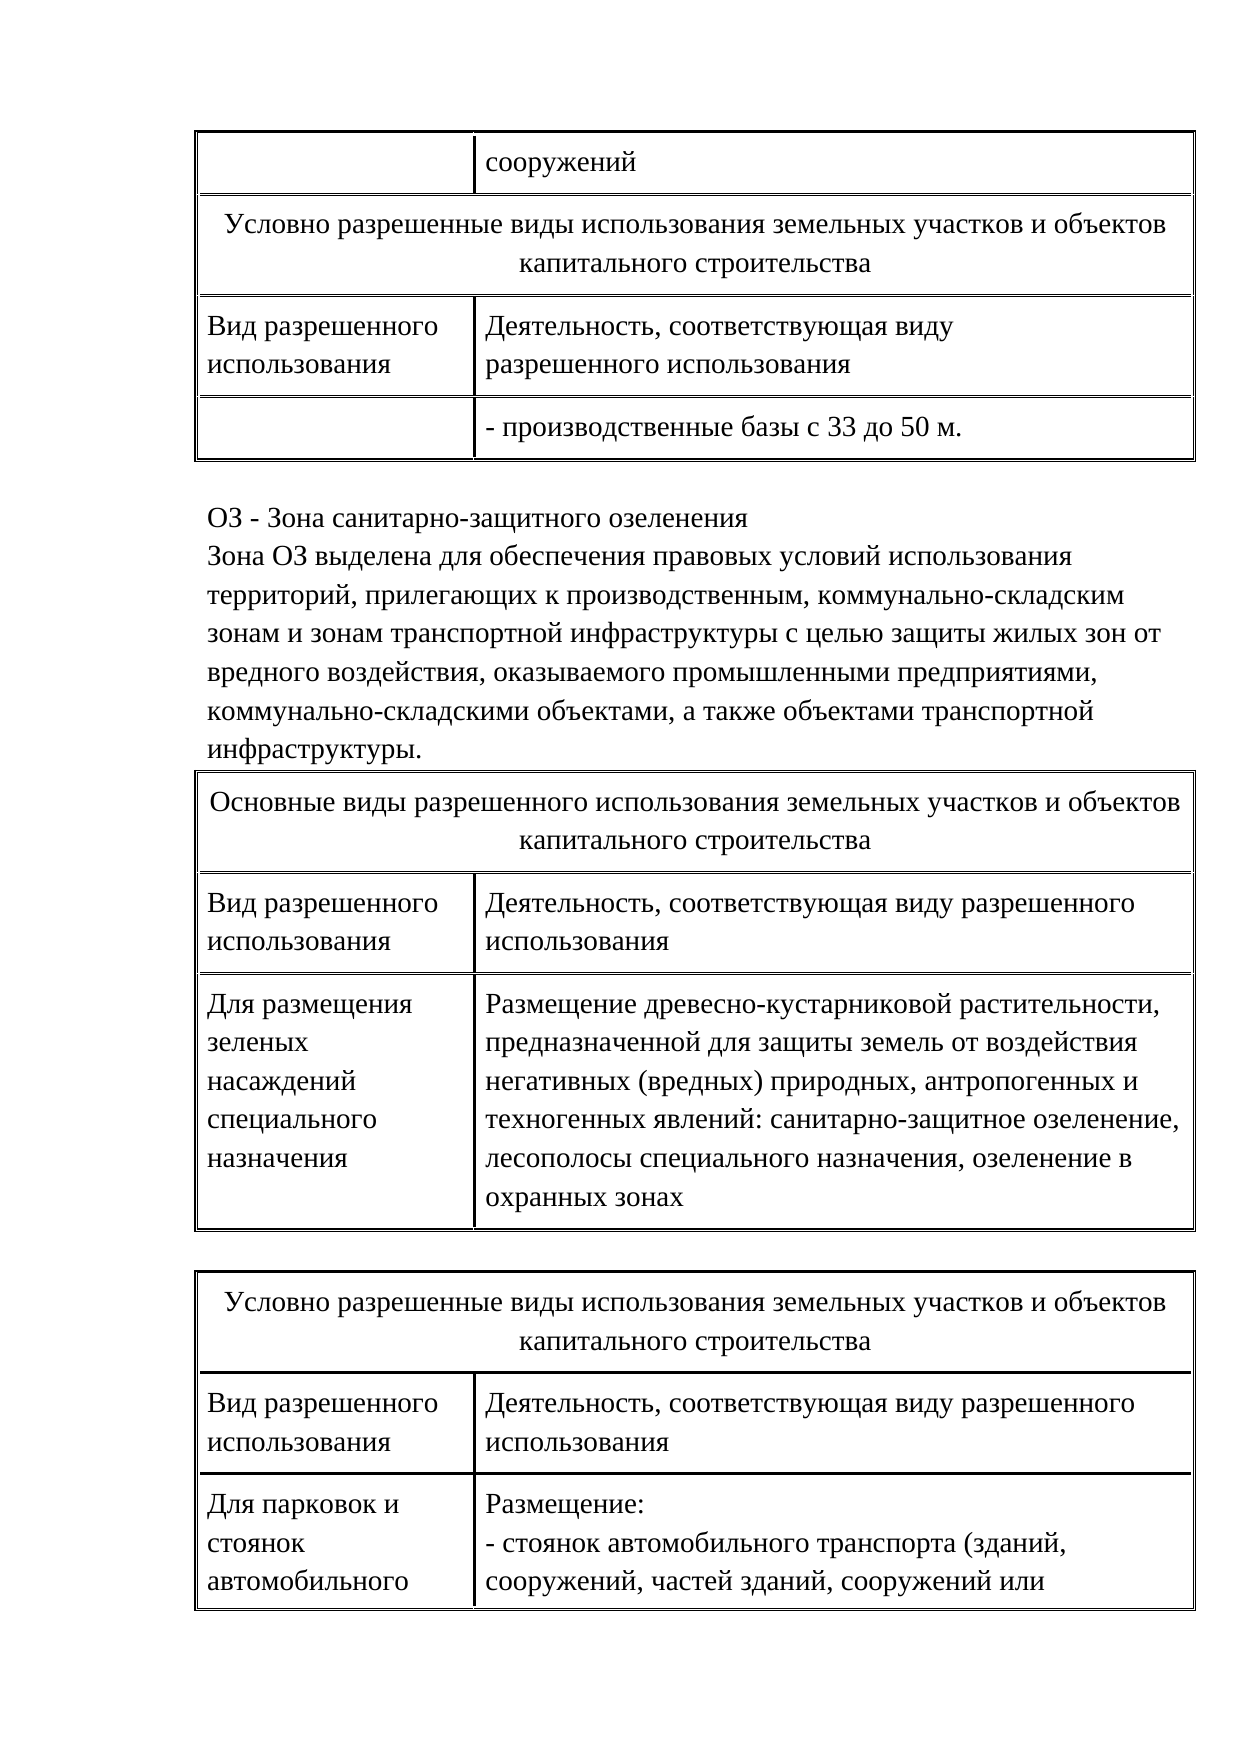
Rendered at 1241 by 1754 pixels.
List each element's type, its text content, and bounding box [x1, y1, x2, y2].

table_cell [474, 1472, 1193, 1608]
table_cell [474, 133, 1193, 192]
table_cell [198, 395, 474, 458]
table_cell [198, 1472, 474, 1608]
table_cell Условно разрешенные виды использования земельных участков и объектов капитального строительства [198, 193, 1193, 293]
table_cell - производственные базы с 33 до 50 м. [474, 395, 1193, 458]
table_cell Деятельность, соответствующая виду разрешенного использования [474, 871, 1194, 972]
table_header Основные виды разрешенного использования земельных участков и объектов капитального строительства [198, 773, 1193, 871]
table_cell Для размещения зеленых насаждений специального назначения [196, 972, 474, 1228]
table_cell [198, 132, 474, 192]
table_cell Деятельность, соответствующая виду разрешенного использования [476, 1371, 1193, 1472]
table_cell Деятельность, соответствующая виду разрешенного использования [476, 294, 1193, 394]
table_cell Вид разрешенного использования [198, 294, 473, 394]
table_cell Размещение древесно-кустарниковой растительности, предназначенной для защиты земель от воздействия негативных (вредных) природных, антропогенных и техногенных явлений: санитарно-защитное озеленение, лесополосы специального назначения, озеленение в охранных зонах [474, 972, 1194, 1228]
table_cell Вид разрешенного использования [196, 871, 474, 972]
table_cell Вид разрешенного использования [198, 1371, 473, 1472]
text ОЗ - Зона санитарно-защитного озеленения [207, 500, 1181, 533]
text Зона ОЗ выделена для обеспечения правовых условий использования территорий, прилегающих к производственным, коммунально-складским зонам и зонам транспортной инфраструктуры с целью защиты жилых зон от вредного воздействия, оказываемого промышленными предприятиями, коммунально-складскими объектами, а также объектами транспортной инфраструктуры. [207, 538, 1181, 765]
table_header Условно разрешенные виды использования земельных участков и объектов капитального строительства [198, 1273, 1193, 1371]
